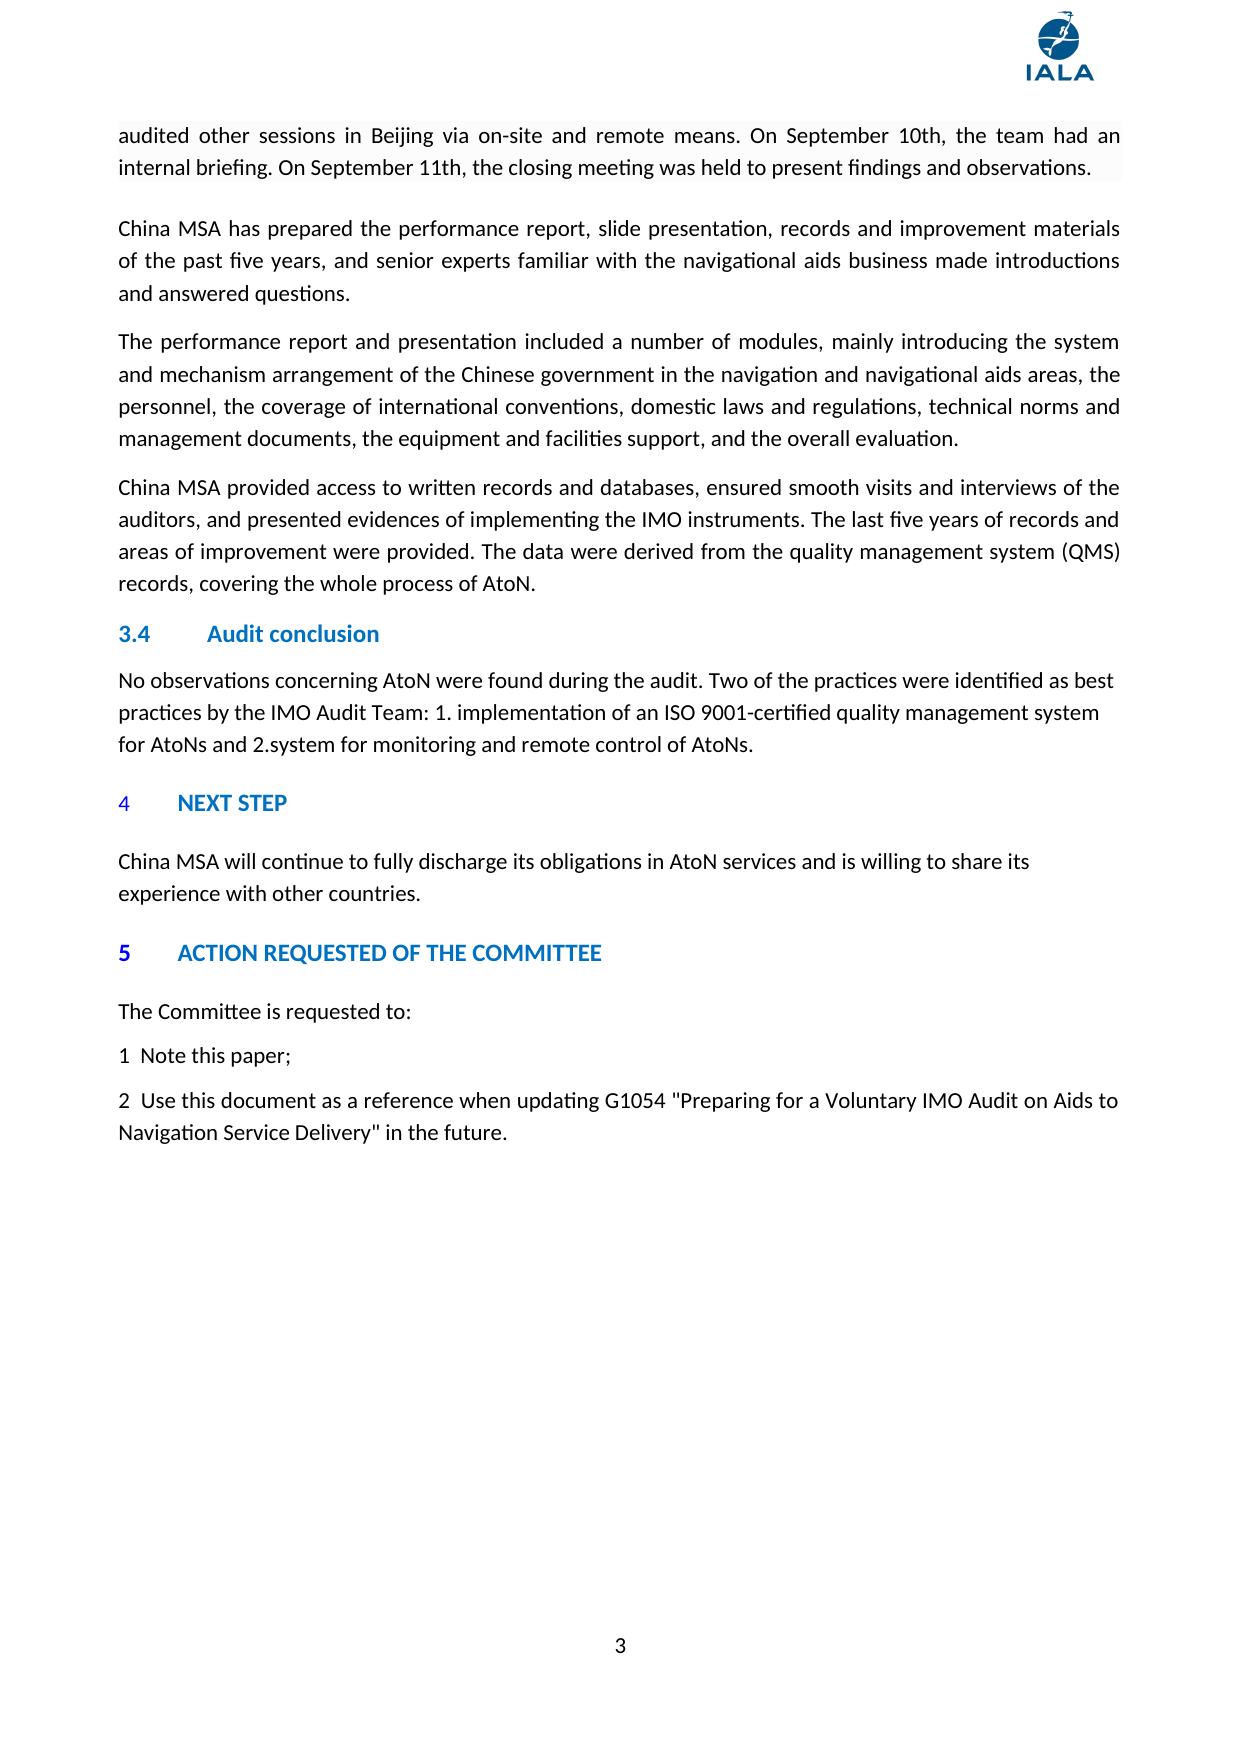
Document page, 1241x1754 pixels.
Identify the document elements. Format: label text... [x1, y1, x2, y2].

list 1 Note this paper; [118, 1041, 1122, 1069]
text China MSA will continue to fully discharge its obligations in AtoN services and is willing to share its experience with other countries. [118, 847, 1122, 908]
text No observations concerning AtoN were found during the audit. Two of the practices were identified as best practices by the IMO Audit Team: 1. implementation of an ISO 9001-certified quality management system for AtoNs and 2.system for monitoring and remote control of AtoNs. [118, 666, 1122, 758]
text The Committee is requested to: [118, 997, 1122, 1025]
text China MSA has prepared the performance report, slide presentation, records and improvement materials of the past five years, and senior experts familiar with the navigational aids business made introductions and answered questions. [118, 214, 1122, 307]
subtitle Audit conclusion [118, 618, 1122, 649]
subtitle Next STEP [118, 787, 1122, 818]
text China MSA provided access to written records and databases, ensured smooth visits and interviews of the auditors, and presented evidences of implementing the IMO instruments. The last five years of records and areas of improvement were provided. The data were derived from the quality management system (QMS) records, covering the whole process of AtoN. [118, 473, 1122, 597]
text The performance report and presentation included a number of modules, mainly introducing the system and mechanism arrangement of the Chinese government in the navigation and navigational aids areas, the personnel, the coverage of international conventions, domestic laws and regulations, technical norms and management documents, the equipment and facilities support, and the overall evaluation. [118, 327, 1122, 452]
text 2 Use this document as a reference when updating G1054 "Preparing for a Voluntary IMO Audit on Aids to Navigation Service Delivery" in the future. [118, 1086, 1122, 1146]
subtitle Action requested of the Committee [118, 937, 1122, 967]
picture [1011, 3, 1106, 96]
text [118, 121, 1122, 181]
